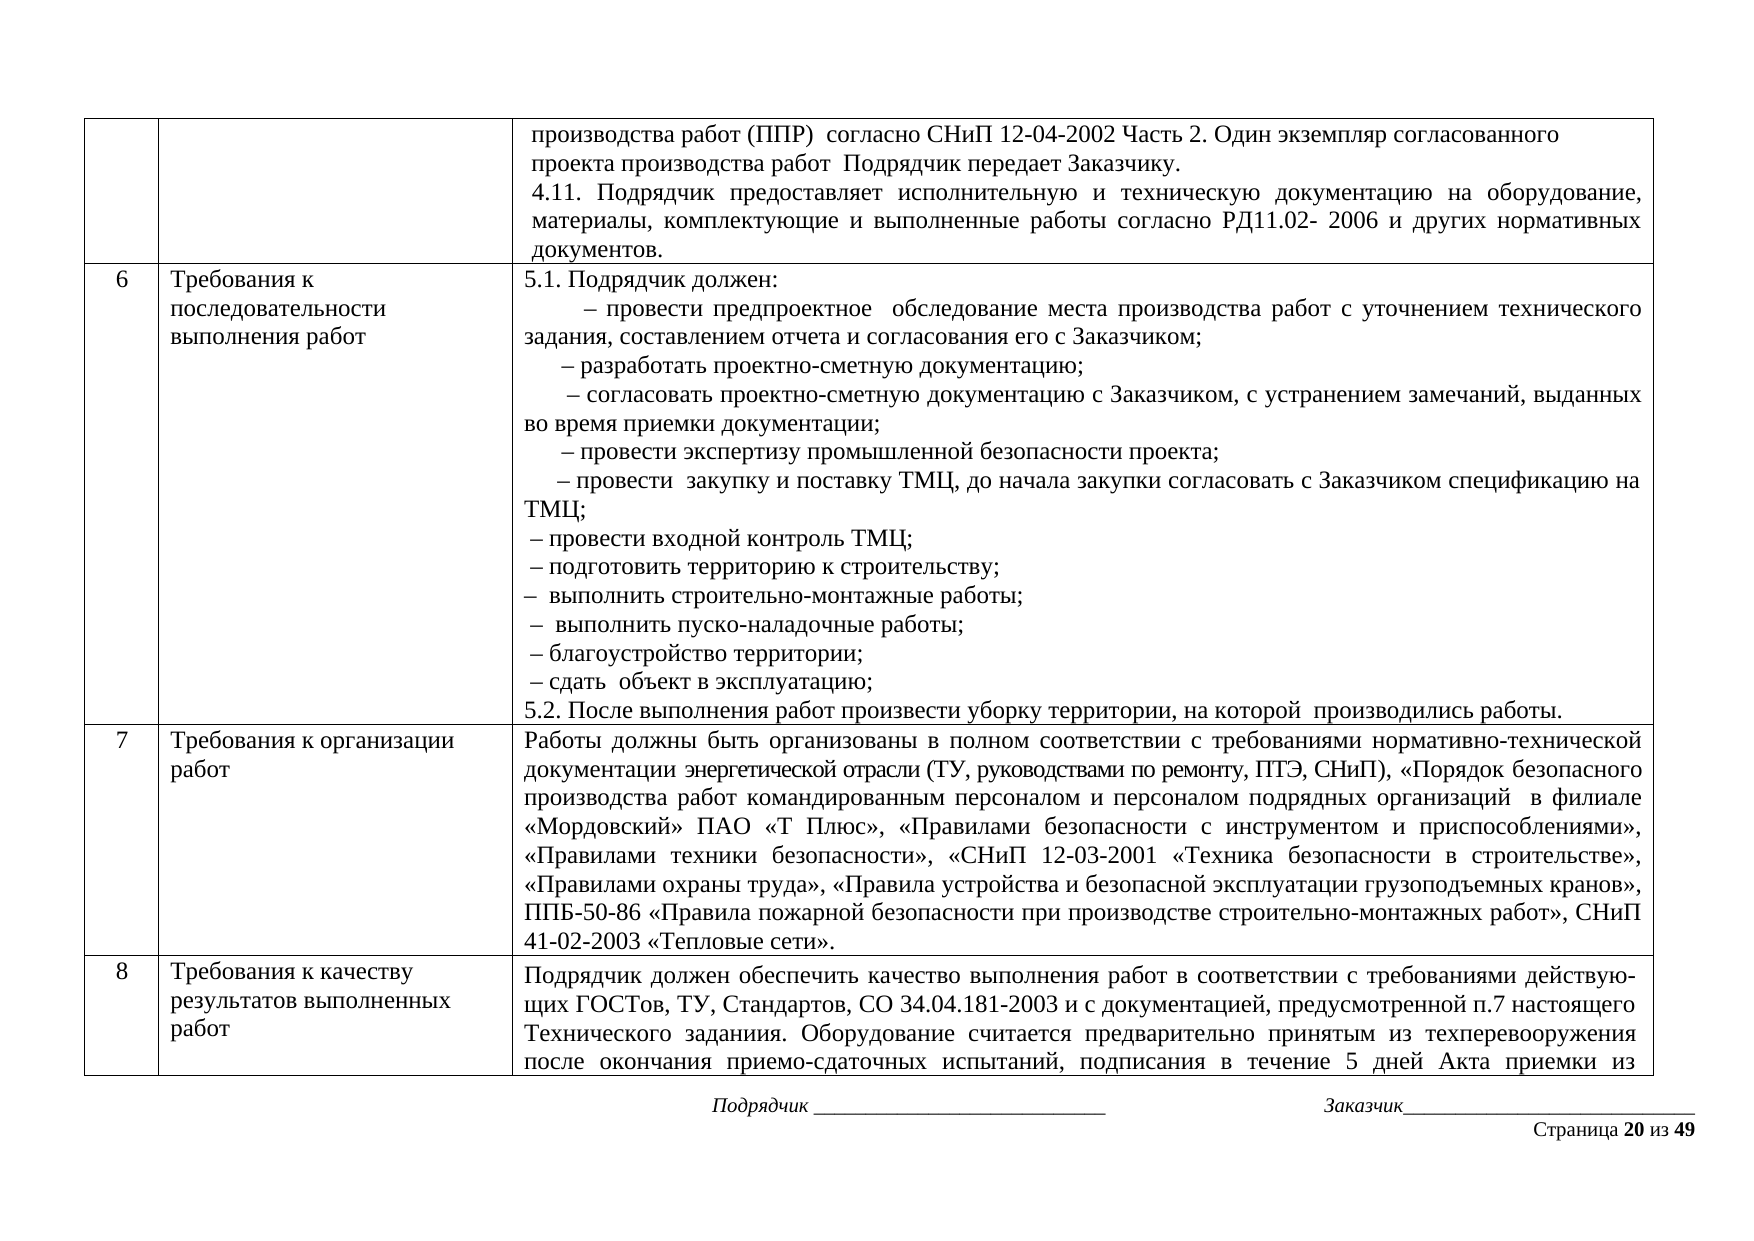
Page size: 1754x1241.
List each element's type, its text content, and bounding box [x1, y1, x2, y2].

table_cell 6 [85, 264, 158, 724]
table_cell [159, 119, 512, 263]
table_cell Требования к последовательности выполнения работ [159, 264, 512, 724]
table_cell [513, 956, 1653, 1075]
table_cell 7 [85, 725, 158, 955]
table_cell 5 [85, 119, 158, 263]
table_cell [513, 119, 1653, 263]
table_cell 5.1. Подрядчик должен: – провести предпроектное обследование места производства работ с уточнением технического задания, составлением отчета и согласования его с Заказчиком; – разработать проектно-сметную документацию; – согласовать проектно-сметную документацию с Заказчиком, с устранением замечаний, выданных во время приемки документации; – провести экспертизу промышленной безопасности проекта; – провести закупку и поставку ТМЦ, до начала закупки согласовать с Заказчиком спецификацию на ТМЦ; – провести входной контроль ТМЦ; – подготовить территорию к строительству; – выполнить строительно-монтажные работы; – выполнить пуско-наладочные работы; – благоустройство территории; – сдать объект в эксплуатацию; 5.2. После выполнения работ произвести уборку территории, на которой производились работы. [513, 264, 1653, 724]
table_cell Требования к организации работ [159, 725, 512, 955]
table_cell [159, 956, 512, 1075]
table_cell Работы должны быть организованы в полном соответствии с требованиями нормативно-технической документации энергетической отрасли (ТУ, руководствами по ремонту, ПТЭ, СНиП), «Порядок безопасного производства работ командированным персоналом и персоналом подрядных организаций в филиале «Мордовский» ПАО «Т Плюс», «Правилами безопасности с инструментом и приспособлениями», «Правилами техники безопасности», «СНиП 12-03-2001 «Техника безопасности в строительстве», «Правилами охраны труда», «Правила устройства и безопасной эксплуатации грузоподъемных кранов», ППБ-50-86 «Правила пожарной безопасности при производстве строительно-монтажных работ», СНиП 41-02-2003 «Тепловые сети». [513, 725, 1653, 955]
table_cell 8 [85, 956, 158, 1075]
